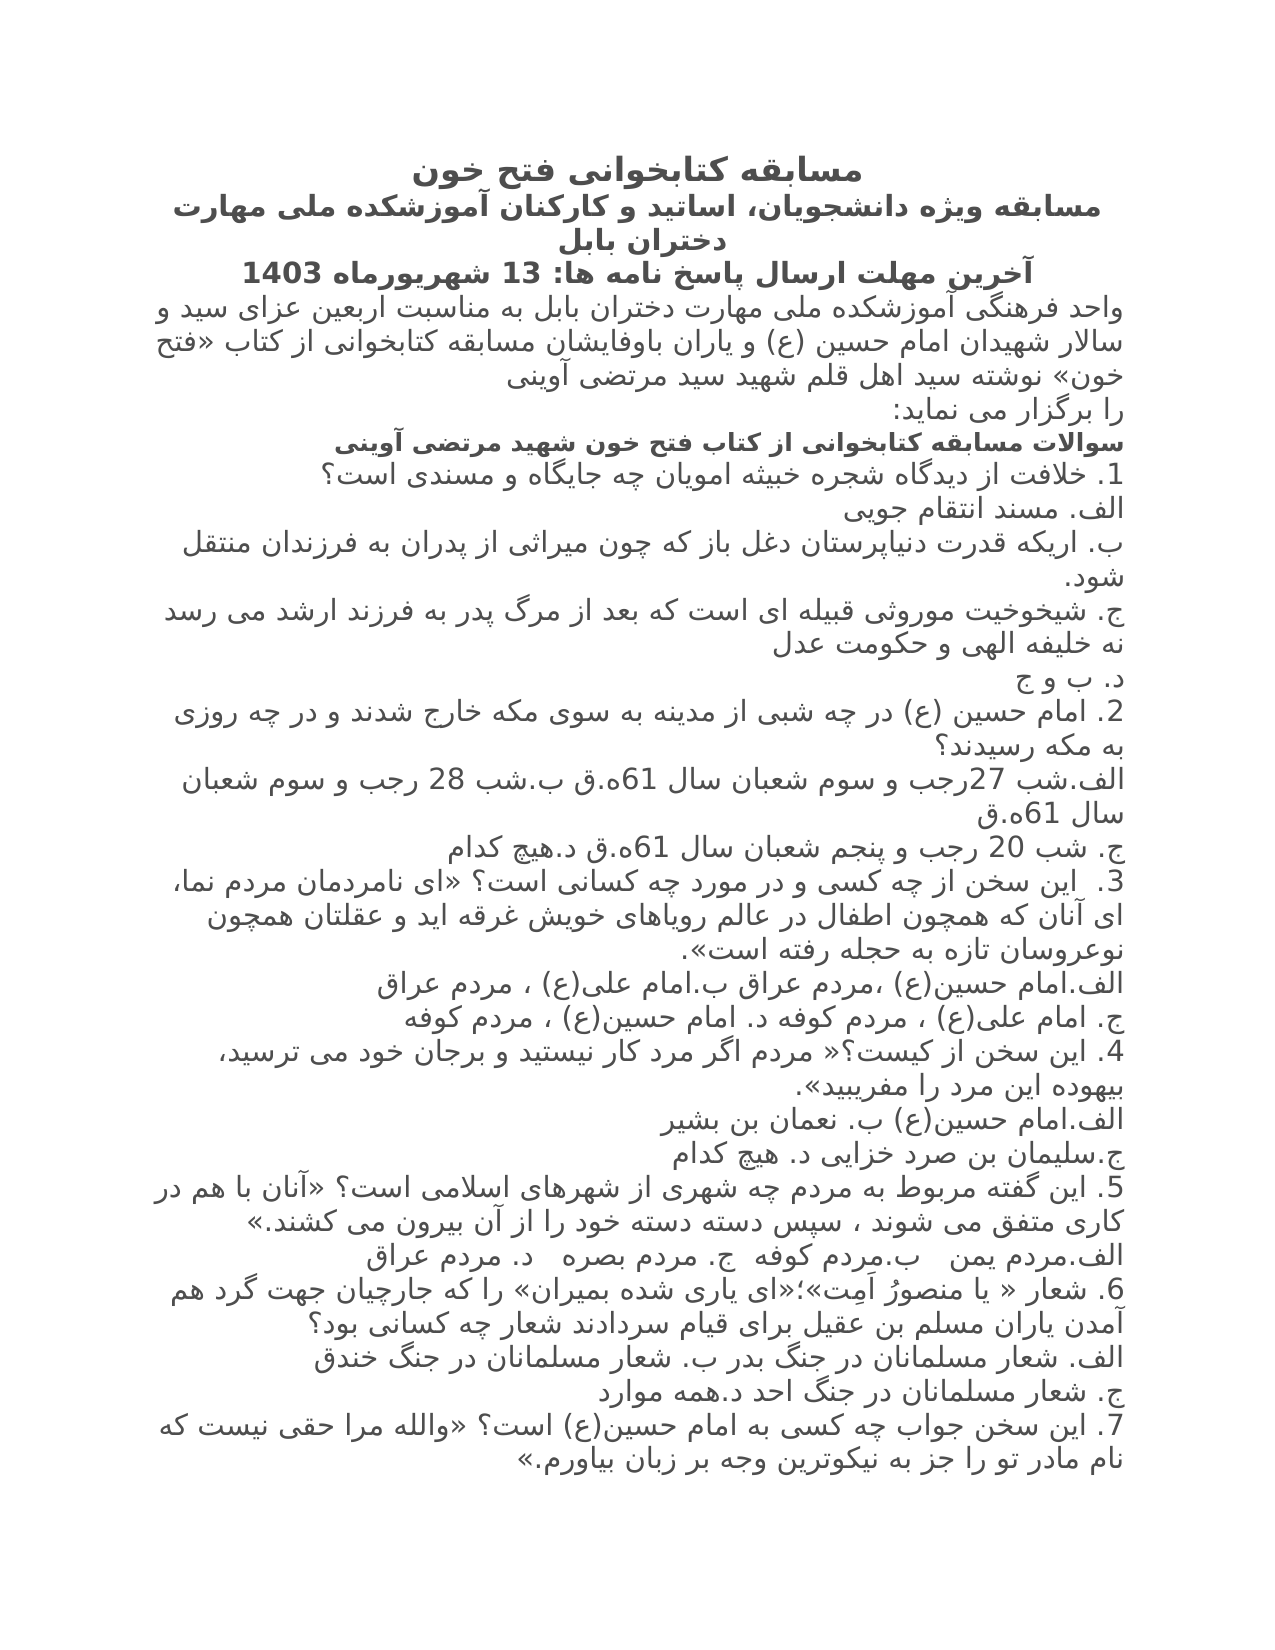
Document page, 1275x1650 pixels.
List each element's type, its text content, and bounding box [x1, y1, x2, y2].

text سوالات مسابقه کتابخوانی از کتاب فتح خون شهید مرتضی آوینی [150, 427, 1125, 457]
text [150, 457, 1125, 1476]
text مسابقه کتابخوانی فتح خون [150, 150, 1125, 189]
text مسابقه ویژه دانشجویان، اساتید و کارکنان آموزشکده ملی مهارت دختران بابل آخرین مهلت ارسال پاسخ نامه ها: 13 شهریورماه 1403 [150, 189, 1125, 291]
text واحد فرهنگی آموزشکده ملی مهارت دختران بابل به مناسبت اربعین عزای سید و سالار شهیدان امام حسین (ع) و یاران باوفایشان مسابقه کتابخوانی از کتاب «فتح خون» نوشته سید اهل قلم شهید سید مرتضی آوینی را برگزار می نماید: [150, 291, 1125, 427]
